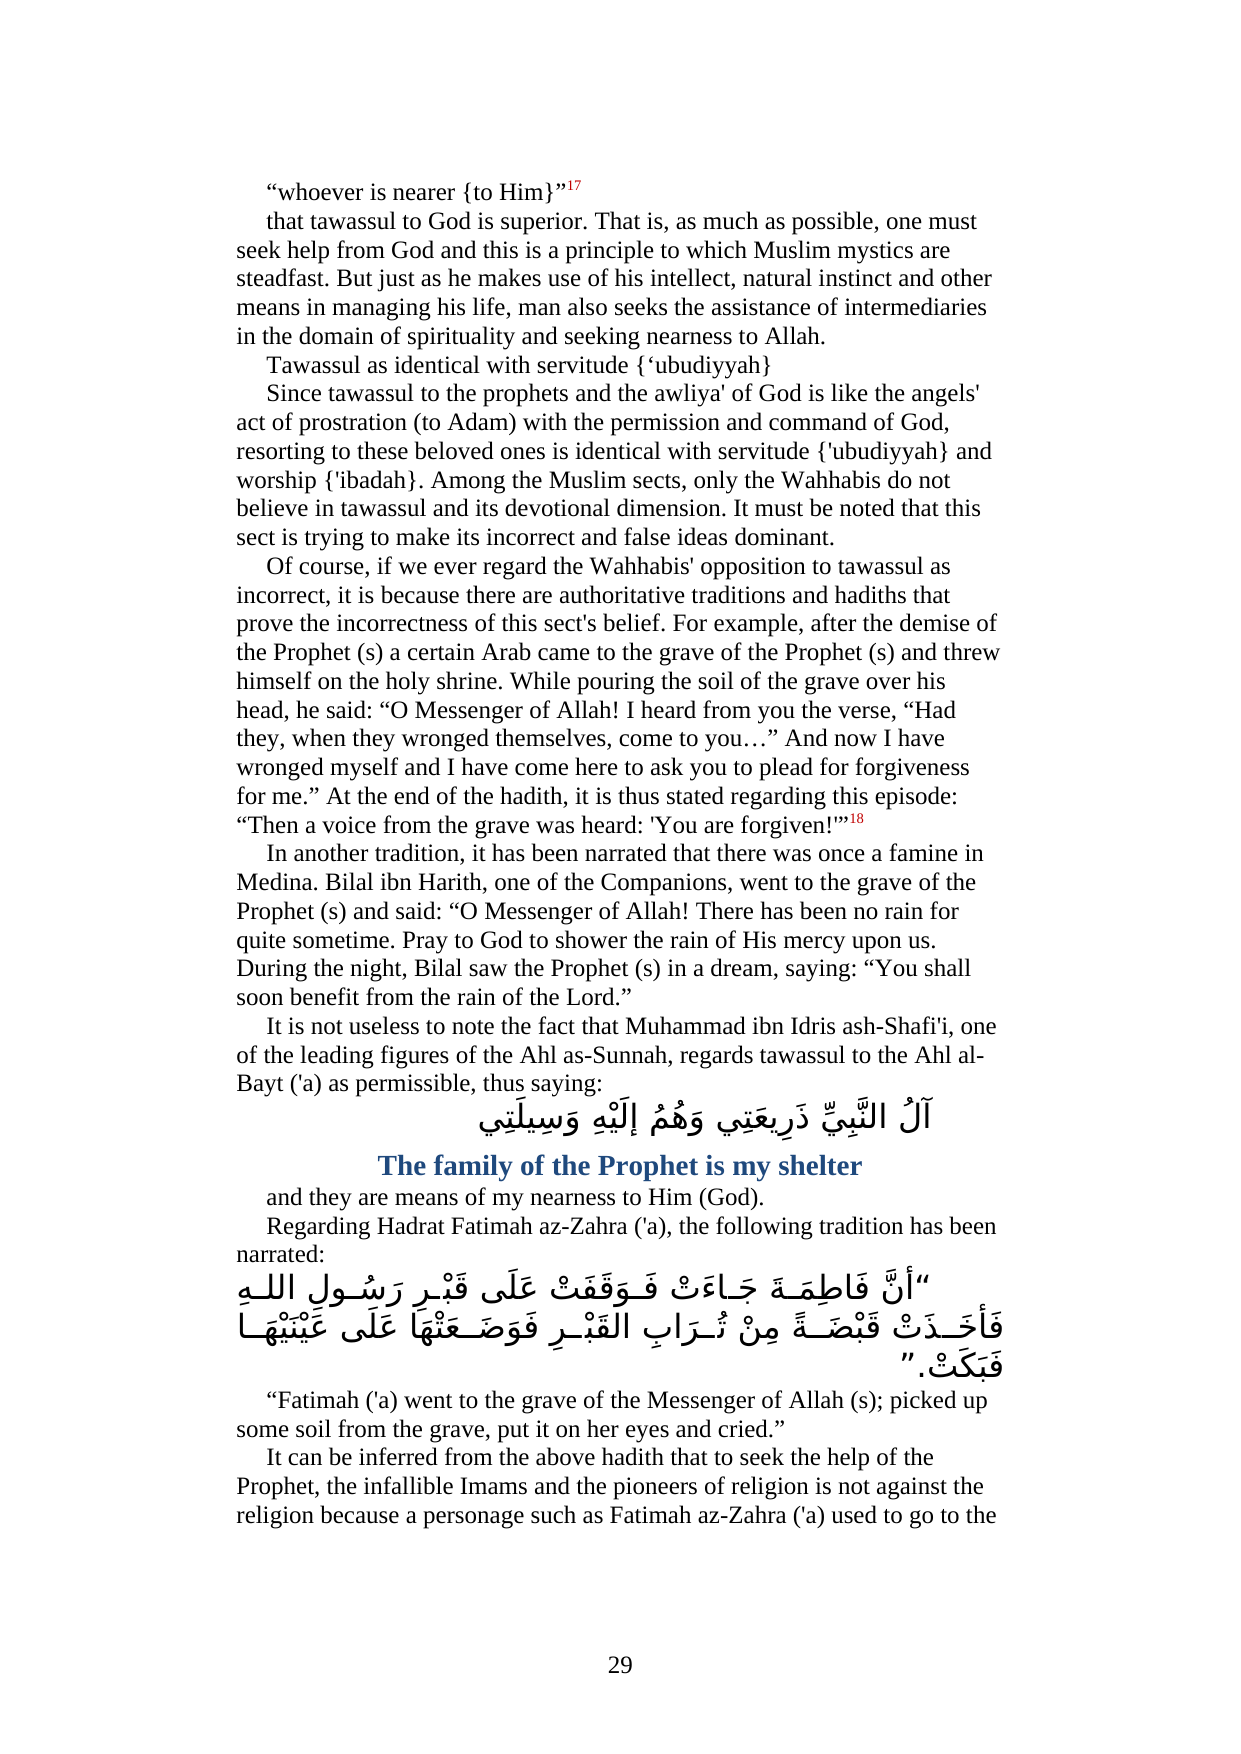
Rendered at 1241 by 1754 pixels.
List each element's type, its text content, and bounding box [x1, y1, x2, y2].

text “أنَّ فَاطِمَةَ جَاءَتْ فَوَقَفَتْ عَلَى قَبْرِ رَسُولِ اللهِ فَأخَذَتْ قَبْضَةً مِنْ تُرَابِ القَبْرِ فَوَضَعَتْهَا عَلَى عَيْنَيْهَا فَبَكَتْ.” [236, 1268, 1004, 1385]
text that tawassul to God is superior. That is, as much as possible, one must seek help from God and this is a principle to which Muslim mystics are steadfast. But just as he makes use of his intellect, natural instinct and other means in managing his life, man also seeks the assistance of intermediaries in the domain of spirituality and seeking nearness to Allah. [236, 206, 1004, 350]
text In another tradition, it has been narrated that there was once a famine in Medina. Bilal ibn Harith, one of the Companions, went to the grave of the Prophet (s) and said: “O Messenger of Allah! There has been no rain for quite sometime. Pray to God to shower the rain of His mercy upon us. During the night, Bilal saw the Prophet (s) in a dream, saying: “You shall soon benefit from the rain of the Lord.” [236, 838, 1004, 1011]
text “whoever is nearer {to Him}”17 [236, 177, 1004, 206]
text Regarding Hadrat Fatimah az-Zahra ('a), the following tradition has been narrated: [236, 1211, 1004, 1268]
text “Fatimah ('a) went to the grave of the Messenger of Allah (s); picked up some soil from the grave, put it on her eyes and cried.” [236, 1385, 1004, 1442]
text It is not useless to note the fact that Muhammad ibn Idris ash-Shafi'i, one of the leading figures of the Ahl as-Sunnah, regards tawassul to the Ahl al-Bayt ('a) as permissible, thus saying: [236, 1011, 1004, 1097]
text Of course, if we ever regard the Wahhabis' opposition to tawassul as incorrect, it is because there are authoritative traditions and hadiths that prove the incorrectness of this sect's belief. For example, after the demise of the Prophet (s) a certain Arab came to the grave of the Prophet (s) and threw himself on the holy shrine. While pouring the soil of the grave over his head, he said: “O Messenger of Allah! I heard from you the verse, “Had they, when they wronged themselves, come to you…” And now I have wronged myself and I have come here to ask you to plead for forgiveness for me.” At the end of the hadith, it is thus stated regarding this episode: “Then a voice from the grave was heard: 'You are forgiven!'”18 [236, 551, 1004, 838]
text Since tawassul to the prophets and the awliya' of God is like the angels' act of prostration (to Adam) with the permission and command of God, resorting to these beloved ones is identical with servitude {'ubudiyyah} and worship {'ibadah}. Among the Muslim sects, only the Wahhabis do not believe in tawassul and its devotional dimension. It must be noted that this sect is trying to make its incorrect and false ideas dominant. [236, 378, 1004, 551]
subtitle The family of the Prophet is my shelter [236, 1148, 1004, 1182]
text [236, 1442, 1004, 1529]
text Tawassul as identical with servitude {‘ubudiyyah} [236, 350, 1004, 378]
text آلُ النَّبِيِّ ذَرِيعَتِي وَهُمُ إلَيْهِ وَسِيلَتِي [236, 1097, 1004, 1136]
text and they are means of my nearness to Him (God). [236, 1182, 1004, 1211]
